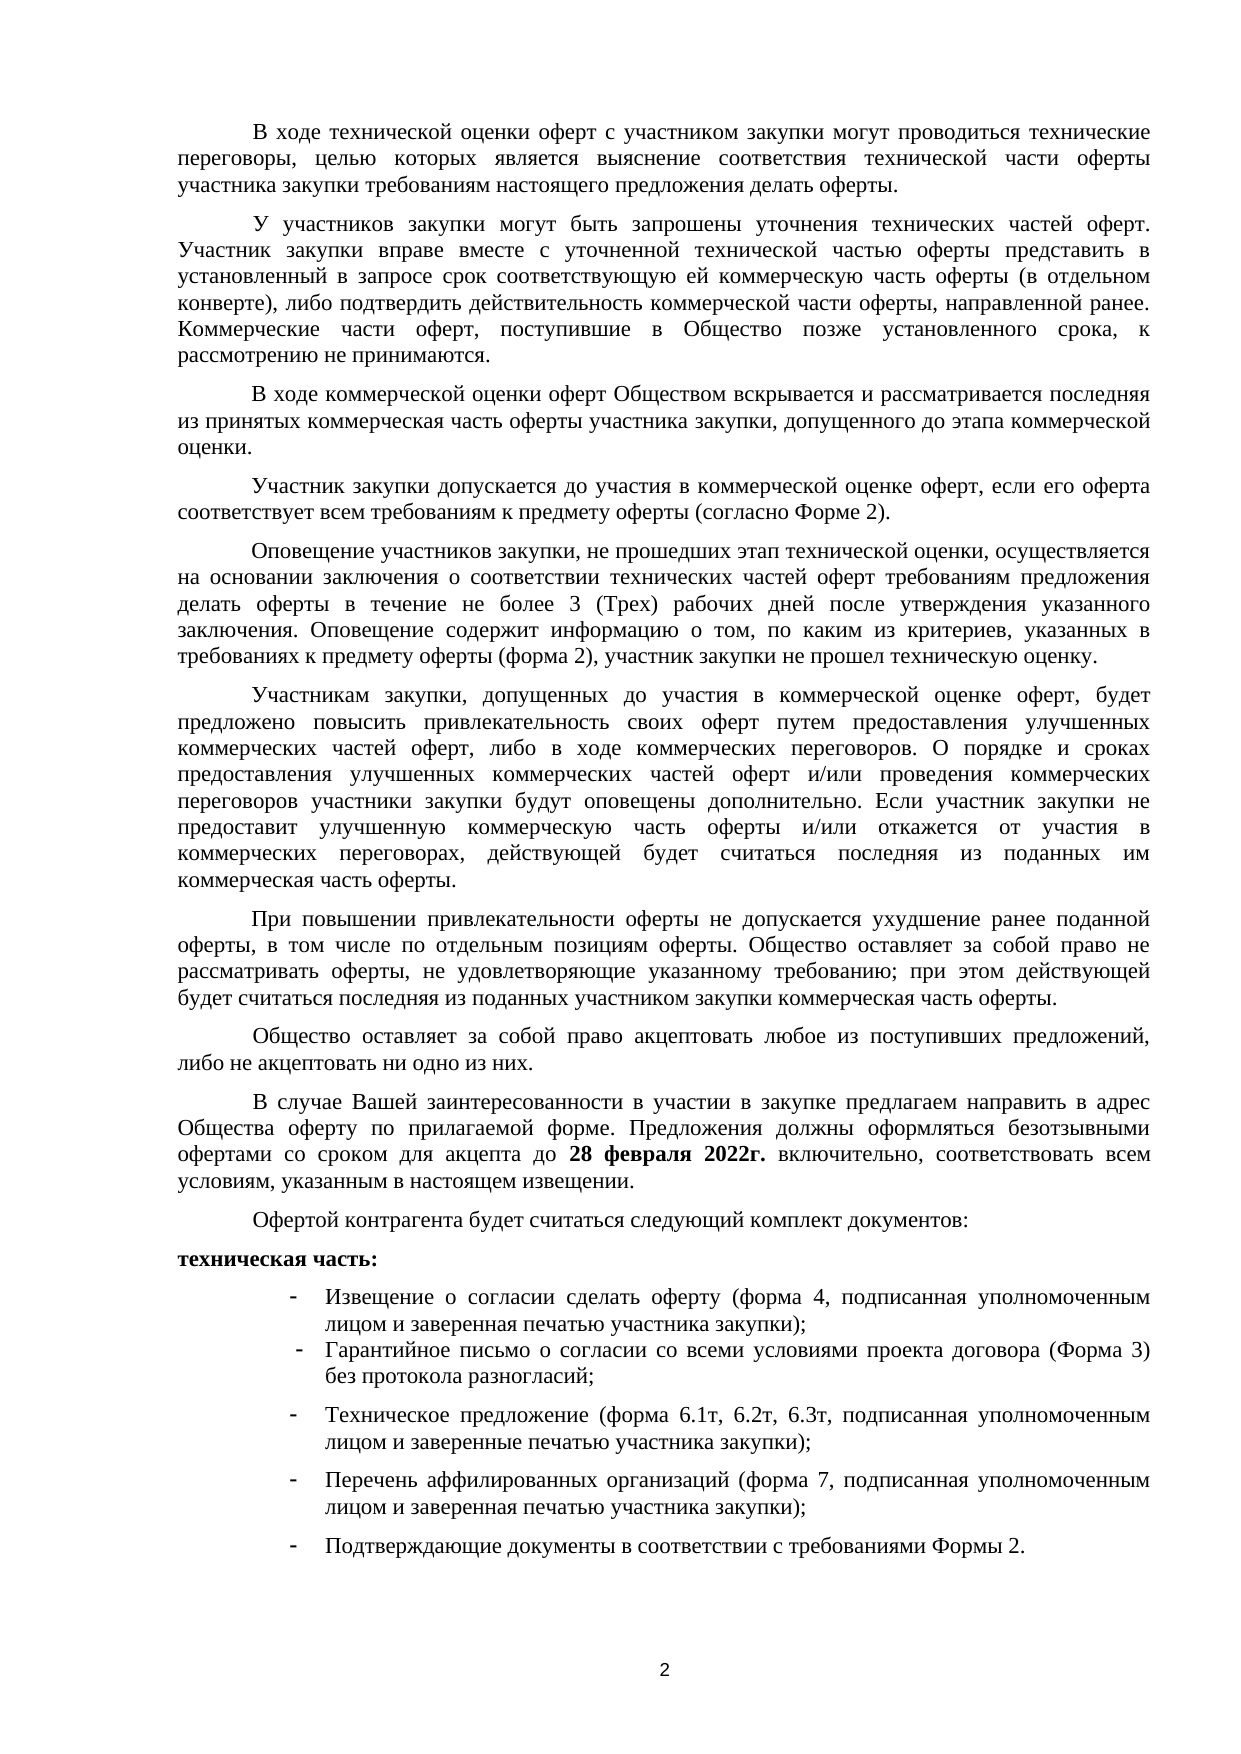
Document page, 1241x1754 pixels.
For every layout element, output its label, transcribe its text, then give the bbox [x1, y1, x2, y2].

text В ходе технической оценки оферт с участником закупки могут проводиться технические переговоры, целью которых является выяснение соответствия технической части оферты участника закупки требованиям настоящего предложения делать оферты. [177, 118, 1152, 197]
list При повышении привлекательности оферты не допускается ухудшение ранее поданной оферты, в том числе по отдельным позициям оферты. Общество оставляет за собой право не рассматривать оферты, не удовлетворяющие указанному требованию; при этом действующей будет считаться последняя из поданных участником закупки коммерческая часть оферты. [177, 905, 1152, 1010]
list Техническое предложение (форма 6.1т, 6.2т, 6.3т, подписанная уполномоченным лицом и заверенные печатью участника закупки); [289, 1401, 1152, 1454]
list Подтверждающие документы в соответствии с требованиями Формы 2. [289, 1532, 1152, 1558]
list Участникам закупки, допущенных до участия в коммерческой оценке оферт, будет предложено повысить привлекательность своих оферт путем предоставления улучшенных коммерческих частей оферт, либо в ходе коммерческих переговоров. О порядке и сроках предоставления улучшенных коммерческих частей оферт и/или проведения коммерческих переговоров участники закупки будут оповещены дополнительно. Если участник закупки не предоставит улучшенную коммерческую часть оферты и/или откажется от участия в коммерческих переговорах, действующей будет считаться последняя из поданных им коммерческая часть оферты. [177, 681, 1152, 892]
list В ходе коммерческой оценки оферт Обществом вскрывается и рассматривается последняя из принятых коммерческая часть оферты участника закупки, допущенного до этапа коммерческой оценки. [177, 380, 1152, 459]
text Офертой контрагента будет считаться следующий комплект документов: [177, 1206, 1152, 1232]
list Гарантийное письмо о согласии со всеми условиями проекта договора (Форма 3) без протокола разногласий; [295, 1336, 1152, 1389]
list Перечень аффилированных организаций (форма 7, подписанная уполномоченным лицом и заверенная печатью участника закупки); [289, 1467, 1152, 1519]
list Оповещение участников закупки, не прошедших этап технической оценки, осуществляется на основании заключения о соответствии технических частей оферт требованиям предложения делать оферты в течение не более 3 (Трех) рабочих дней после утверждения указанного заключения. Оповещение содержит информацию о том, по каким из критериев, указанных в требованиях к предмету оферты (форма 2), участник закупки не прошел техническую оценку. [177, 537, 1152, 669]
text Общество оставляет за собой право акцептовать любое из поступивших предложений, либо не акцептовать ни одно из них. [177, 1023, 1152, 1075]
text техническая часть: [177, 1244, 1152, 1271]
list Участник закупки допускается до участия в коммерческой оценке оферт, если его оферта соответствует всем требованиям к предмету оферты (согласно Форме 2). [177, 472, 1152, 524]
list Извещение о согласии сделать оферту (форма 4, подписанная уполномоченным лицом и заверенная печатью участника закупки); [289, 1283, 1152, 1336]
text У участников закупки могут быть запрошены уточнения технических частей оферт. Участник закупки вправе вместе с уточненной технической частью оферты представить в установленный в запросе срок соответствующую ей коммерческую часть оферты (в отдельном конверте), либо подтвердить действительность коммерческой части оферты, направленной ранее. Коммерческие части оферт, поступившие в Общество позже установленного срока, к рассмотрению не принимаются. [177, 210, 1152, 368]
text В случае Вашей заинтересованности в участии в закупке предлагаем направить в адрес Общества оферту по прилагаемой форме. Предложения должны оформляться безотзывными офертами со сроком для акцепта до 28 февраля 2022г. включительно, соответствовать всем условиям, указанным в настоящем извещении. [177, 1088, 1152, 1193]
